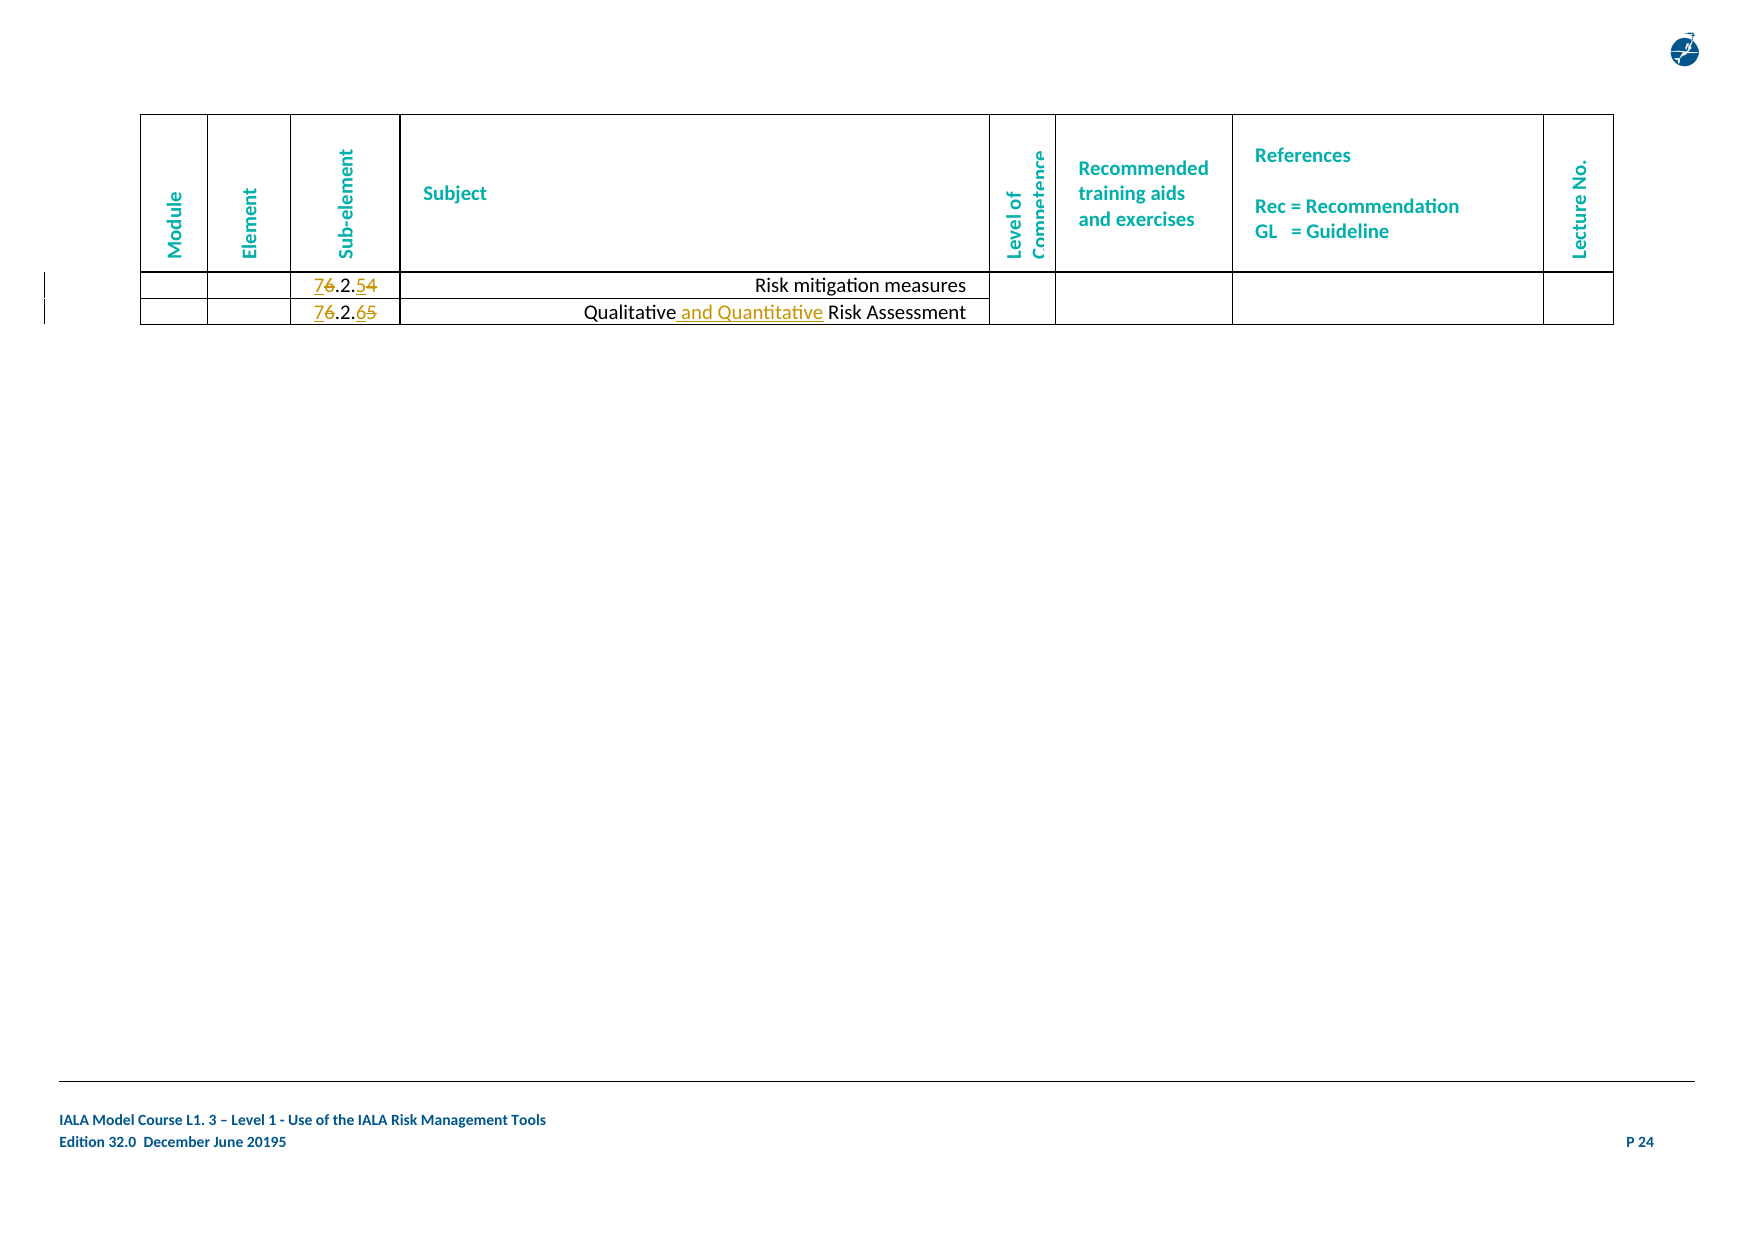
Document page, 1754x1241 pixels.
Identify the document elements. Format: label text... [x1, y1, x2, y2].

picture [1639, 0, 1754, 101]
table_cell [141, 273, 207, 298]
table_header Sub-element [291, 115, 399, 271]
table_header Module [141, 115, 207, 271]
table_header Subject [401, 115, 989, 271]
table_cell .2. [291, 299, 399, 324]
table_cell .2. [291, 273, 399, 298]
table_header Lecture No. [1544, 115, 1613, 271]
table_header References Rec = Recommendation GL = Guideline [1233, 115, 1543, 271]
table_cell [208, 299, 290, 324]
table_header Element [208, 115, 290, 271]
table_cell Qualitative Risk Assessment [401, 299, 989, 324]
table_cell Risk mitigation measures [401, 273, 989, 298]
table_cell [208, 273, 290, 298]
table_header Recommended training aids and exercises [1056, 115, 1232, 271]
table_cell [141, 299, 207, 324]
table_header Level of Competence [990, 115, 1055, 271]
